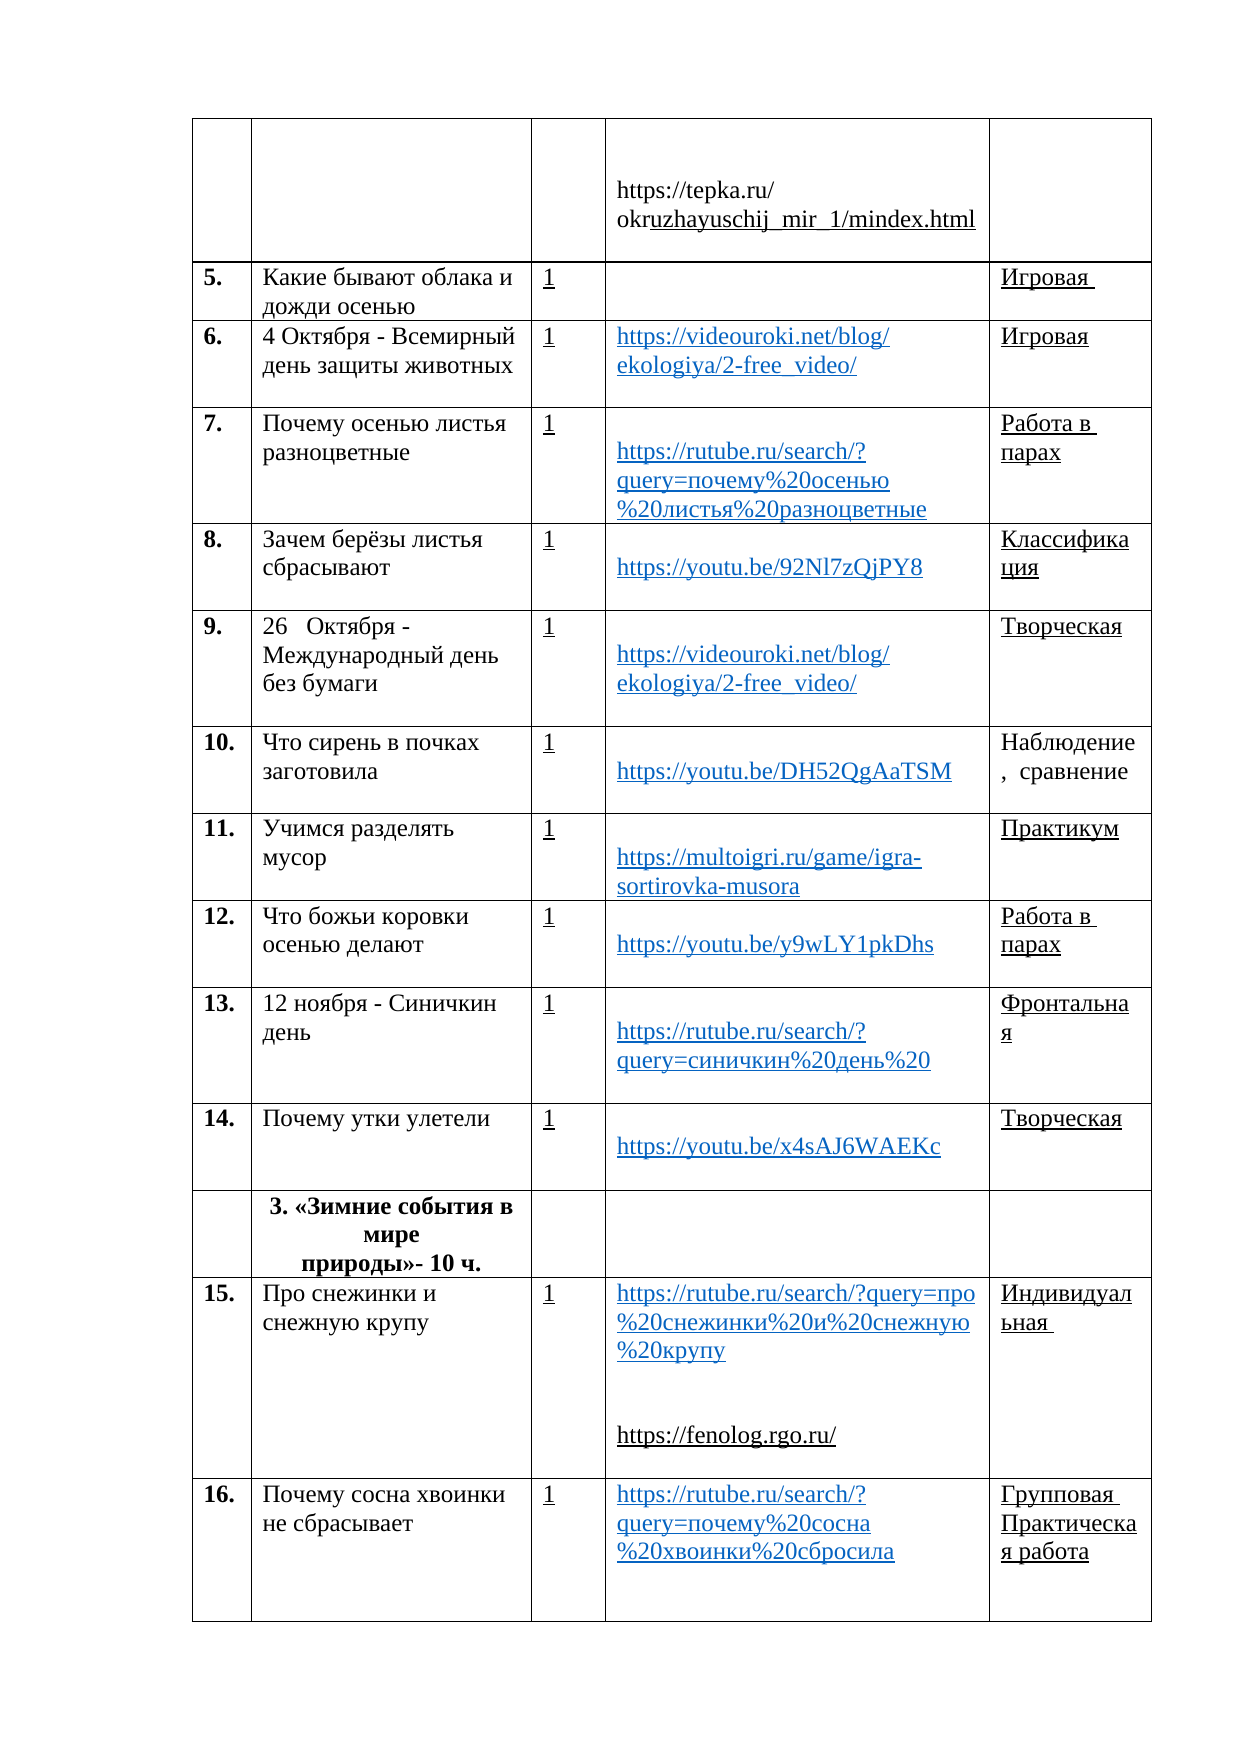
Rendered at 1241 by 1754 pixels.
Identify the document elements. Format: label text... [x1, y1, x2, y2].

table_cell [193, 1191, 251, 1277]
table_cell 12 ноября - Синичкин день [252, 988, 531, 1102]
table_cell Творческая [990, 1104, 1151, 1190]
table_cell [606, 1191, 989, 1277]
table_cell 15. [193, 1278, 251, 1478]
table_cell 14. [193, 1104, 251, 1190]
table_cell Работа в парах [990, 408, 1151, 523]
table_cell 1 [532, 524, 605, 610]
table_cell 1 [532, 901, 605, 987]
table_cell [990, 1191, 1151, 1277]
table_cell Классификация [990, 524, 1151, 610]
table_cell 26 Октября - Международный день без бумаги [252, 611, 531, 726]
table_cell 1 [532, 1278, 605, 1478]
table_cell 1 [532, 263, 605, 320]
table_cell 11. [193, 814, 251, 900]
table_cell 16. [193, 1479, 251, 1621]
table_cell 7. [193, 408, 251, 523]
table_cell Что божьи коровки осенью делают [252, 901, 531, 987]
table_cell Творческая [990, 611, 1151, 726]
table_cell https://videouroki.net/blog/ekologiya/2-free_video/ [606, 321, 989, 407]
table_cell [252, 1479, 531, 1621]
table_cell https://youtu.be/DH52QgAaTSM [606, 727, 989, 812]
table_cell https://youtu.be/92Nl7zQjPY8 [606, 524, 989, 610]
table_cell [532, 1191, 605, 1277]
table_cell [606, 263, 989, 320]
table_cell Фронтальная [990, 988, 1151, 1102]
table_cell 13. [193, 988, 251, 1102]
table_cell Наблюдение, сравнение [990, 727, 1151, 812]
table_cell https://rutube.ru/search/?query=почему%20осенью%20листья%20разноцветные [606, 408, 989, 523]
table_cell https://videouroki.net/blog/ekologiya/2-free_video/ [606, 611, 989, 726]
table_cell 1 [532, 1479, 605, 1621]
table_cell https://rutube.ru/search/?query=синичкин%20день%20 [606, 988, 989, 1102]
table_cell 3. «Зимние события в мире природы»- 10 ч. [252, 1191, 531, 1277]
table_cell Что сирень в почках заготовила [252, 727, 531, 812]
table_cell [990, 1479, 1151, 1621]
table_cell https://multoigri.ru/game/igra-sortirovka-musora [606, 814, 989, 900]
table_cell Учимся разделять мусор [252, 814, 531, 900]
table_cell Почему утки улетели [252, 1104, 531, 1190]
table_cell Практикум [990, 814, 1151, 900]
table_cell 1 [532, 814, 605, 900]
table_cell 1 [532, 1104, 605, 1190]
table_cell 4. [193, 119, 251, 261]
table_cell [252, 119, 531, 261]
table_cell 12. [193, 901, 251, 987]
table_cell Игровая [990, 321, 1151, 407]
table_cell 6. [193, 321, 251, 407]
table_cell 4 Октября - Всемирный день защиты животных [252, 321, 531, 407]
table_cell 1 [532, 321, 605, 407]
table_cell Какие бывают облака и дожди осенью [252, 263, 531, 320]
table_cell 1 [532, 408, 605, 523]
table_cell Про снежинки и снежную крупу [252, 1278, 531, 1478]
table_cell 1 [532, 611, 605, 726]
table_cell https://rutube.ru/search/?query=про%20снежинки%20и%20снежную%20крупу https://fenolog.rgo.ru/ [606, 1278, 989, 1478]
table_cell 1 [532, 988, 605, 1102]
table_cell Почему осенью листья разноцветные [252, 408, 531, 523]
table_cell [606, 1479, 989, 1621]
table_cell https://youtu.be/x4sAJ6WAEKc [606, 1104, 989, 1190]
table_cell 1 [532, 727, 605, 812]
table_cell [606, 119, 989, 261]
table_cell 5. [193, 263, 251, 320]
table_cell 10. [193, 727, 251, 812]
table_cell Работа в парах [990, 901, 1151, 987]
table_cell 8. [193, 524, 251, 610]
table_cell Индивидуальная [990, 1278, 1151, 1478]
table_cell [990, 119, 1151, 261]
table_cell Зачем берёзы листья сбрасывают [252, 524, 531, 610]
table_cell 1 [532, 119, 605, 261]
table_cell Игровая [990, 263, 1151, 320]
table_cell https://youtu.be/y9wLY1pkDhs [606, 901, 989, 987]
table_cell 9. [193, 611, 251, 726]
